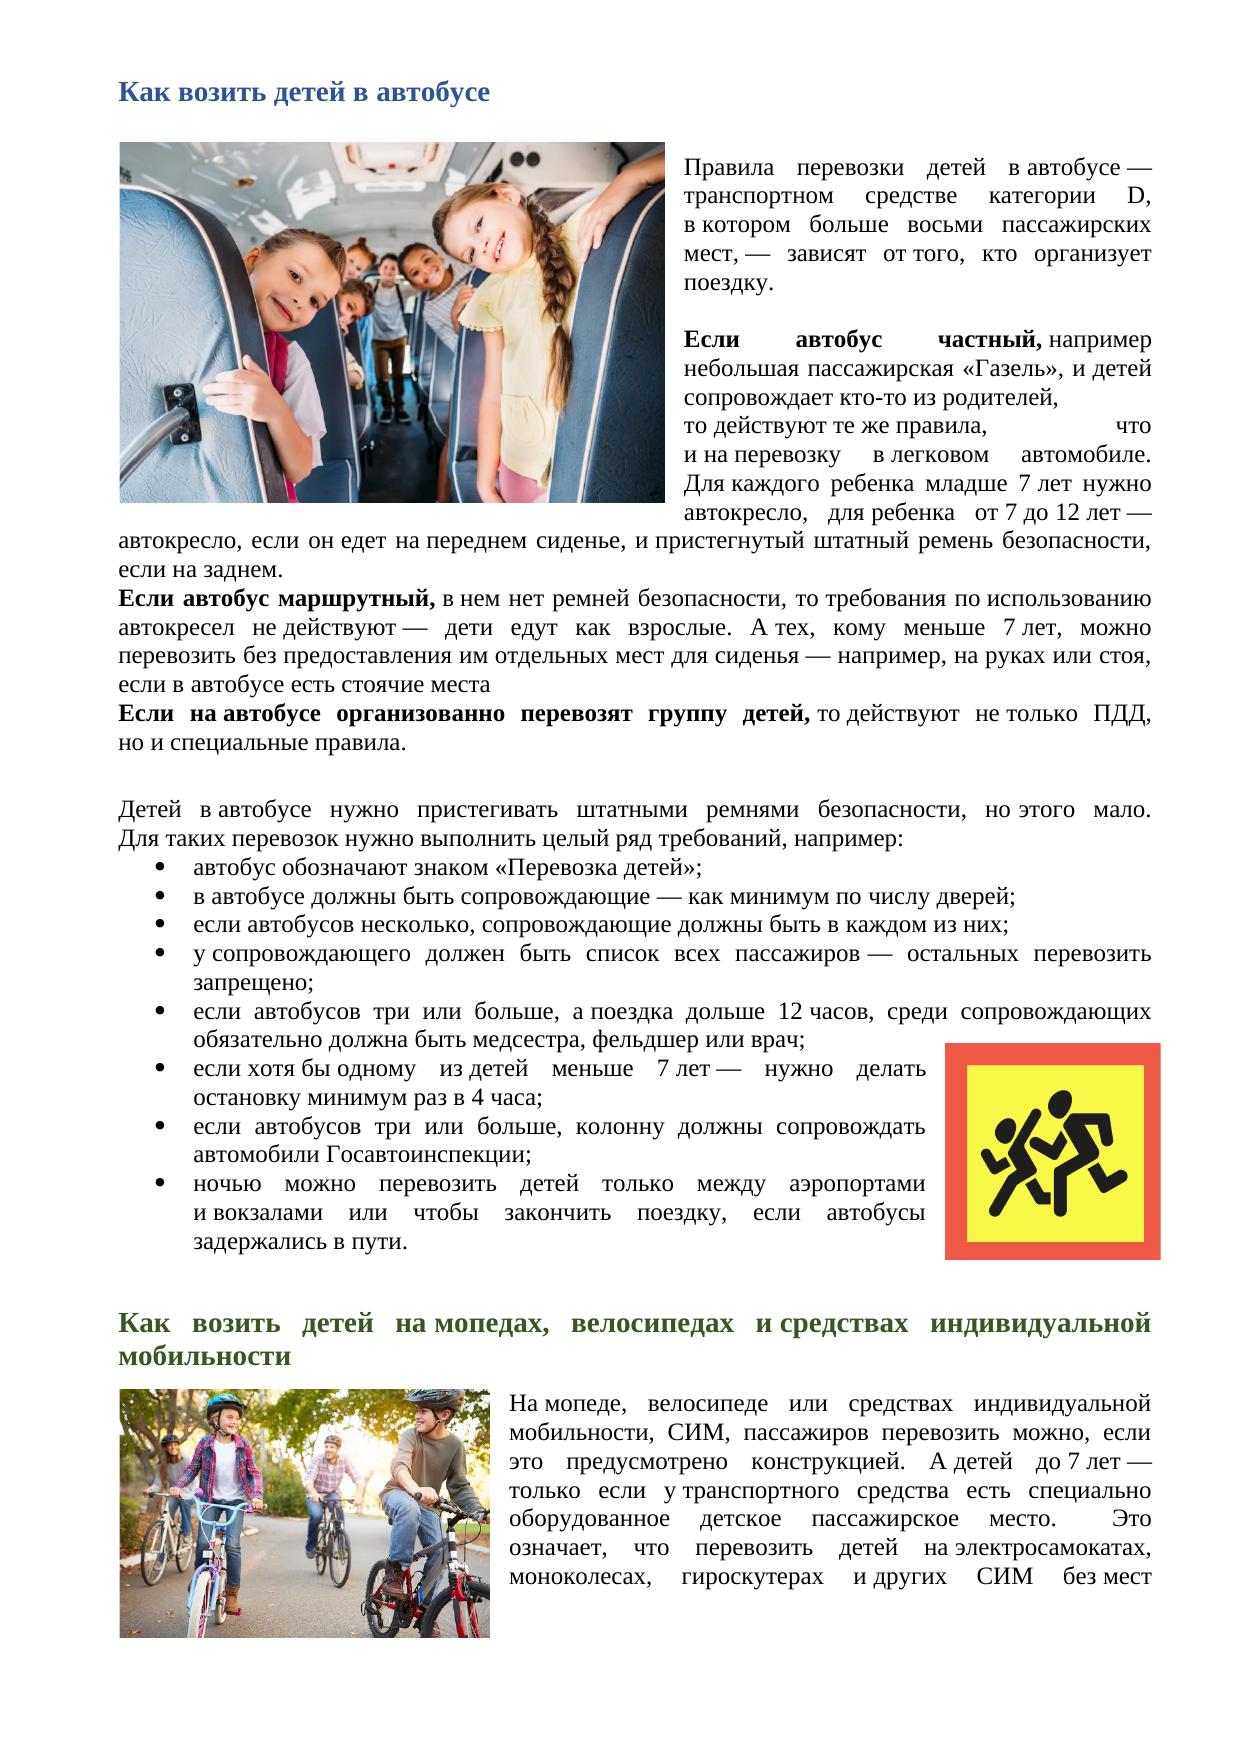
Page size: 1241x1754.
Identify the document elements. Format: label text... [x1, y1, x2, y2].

list Если на автобусе организованно перевозят группу детей, то действуют не только ПДД, но и специальные правила. [118, 698, 1152, 756]
picture [945, 1043, 1161, 1260]
list Правила перевозки детей в автобусе — транспортном средстве категории D, в котором больше восьми пассажирских мест, — зависят от того, кто организует поездку. [665, 152, 1152, 296]
picture [118, 1389, 490, 1636]
picture [118, 142, 665, 502]
list если хотя бы одному из детей меньше 7 лет — нужно делать остановку минимум раз в 4 часа; [156, 1053, 945, 1111]
list автобус обозначают знаком «Перевозка детей»; [156, 852, 1152, 881]
list если автобусов несколько, сопровождающие должны быть в каждом из них; [156, 909, 1152, 938]
list в автобусе должны быть сопровождающие — как минимум по числу дверей; [156, 881, 1152, 909]
list Если автобус частный, например небольшая пассажирская «Газель», и детей сопровождает кто-то из родителей, то действуют те же правила, что и на перевозку в легковом автомобиле. Для каждого ребенка младше 7 лет нужно автокресло, для ребенка от 7 до 12 лет — автокресло, если он едет на переднем сиденье, и пристегнутый штатный ремень безопасности, если на заднем. [118, 324, 1152, 583]
text Как возить детей на мопедах, велосипедах и средствах индивидуальной мобильности [118, 1305, 1152, 1372]
list ночью можно перевозить детей только между аэропортами и вокзалами или чтобы закончить поездку, если автобусы задержались в пути. [156, 1168, 945, 1254]
list если автобусов три или больше, а поездка дольше 12 часов, среди сопровождающих обязательно должна быть медсестра, фельдшер или врач; [156, 996, 1152, 1053]
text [118, 1388, 1152, 1590]
list Как возить детей в автобусе [118, 74, 1152, 107]
text Детей в автобусе нужно пристегивать штатными ремнями безопасности, но этого мало. Для таких перевозок нужно выполнить целый ряд требований, например: [118, 794, 1152, 852]
list если автобусов три или больше, колонну должны сопровождать автомобили Госавтоинспекции; [156, 1111, 945, 1168]
list Если автобус маршрутный, в нем нет ремней безопасности, то требования по использованию автокресел не действуют — дети едут как взрослые. А тех, кому меньше 7 лет, можно перевозить без предоставления им отдельных мест для сиденья — например, на руках или стоя, если в автобусе есть стоячие места [118, 583, 1152, 698]
list у сопровождающего должен быть список всех пассажиров — остальных перевозить запрещено; [156, 938, 1152, 996]
